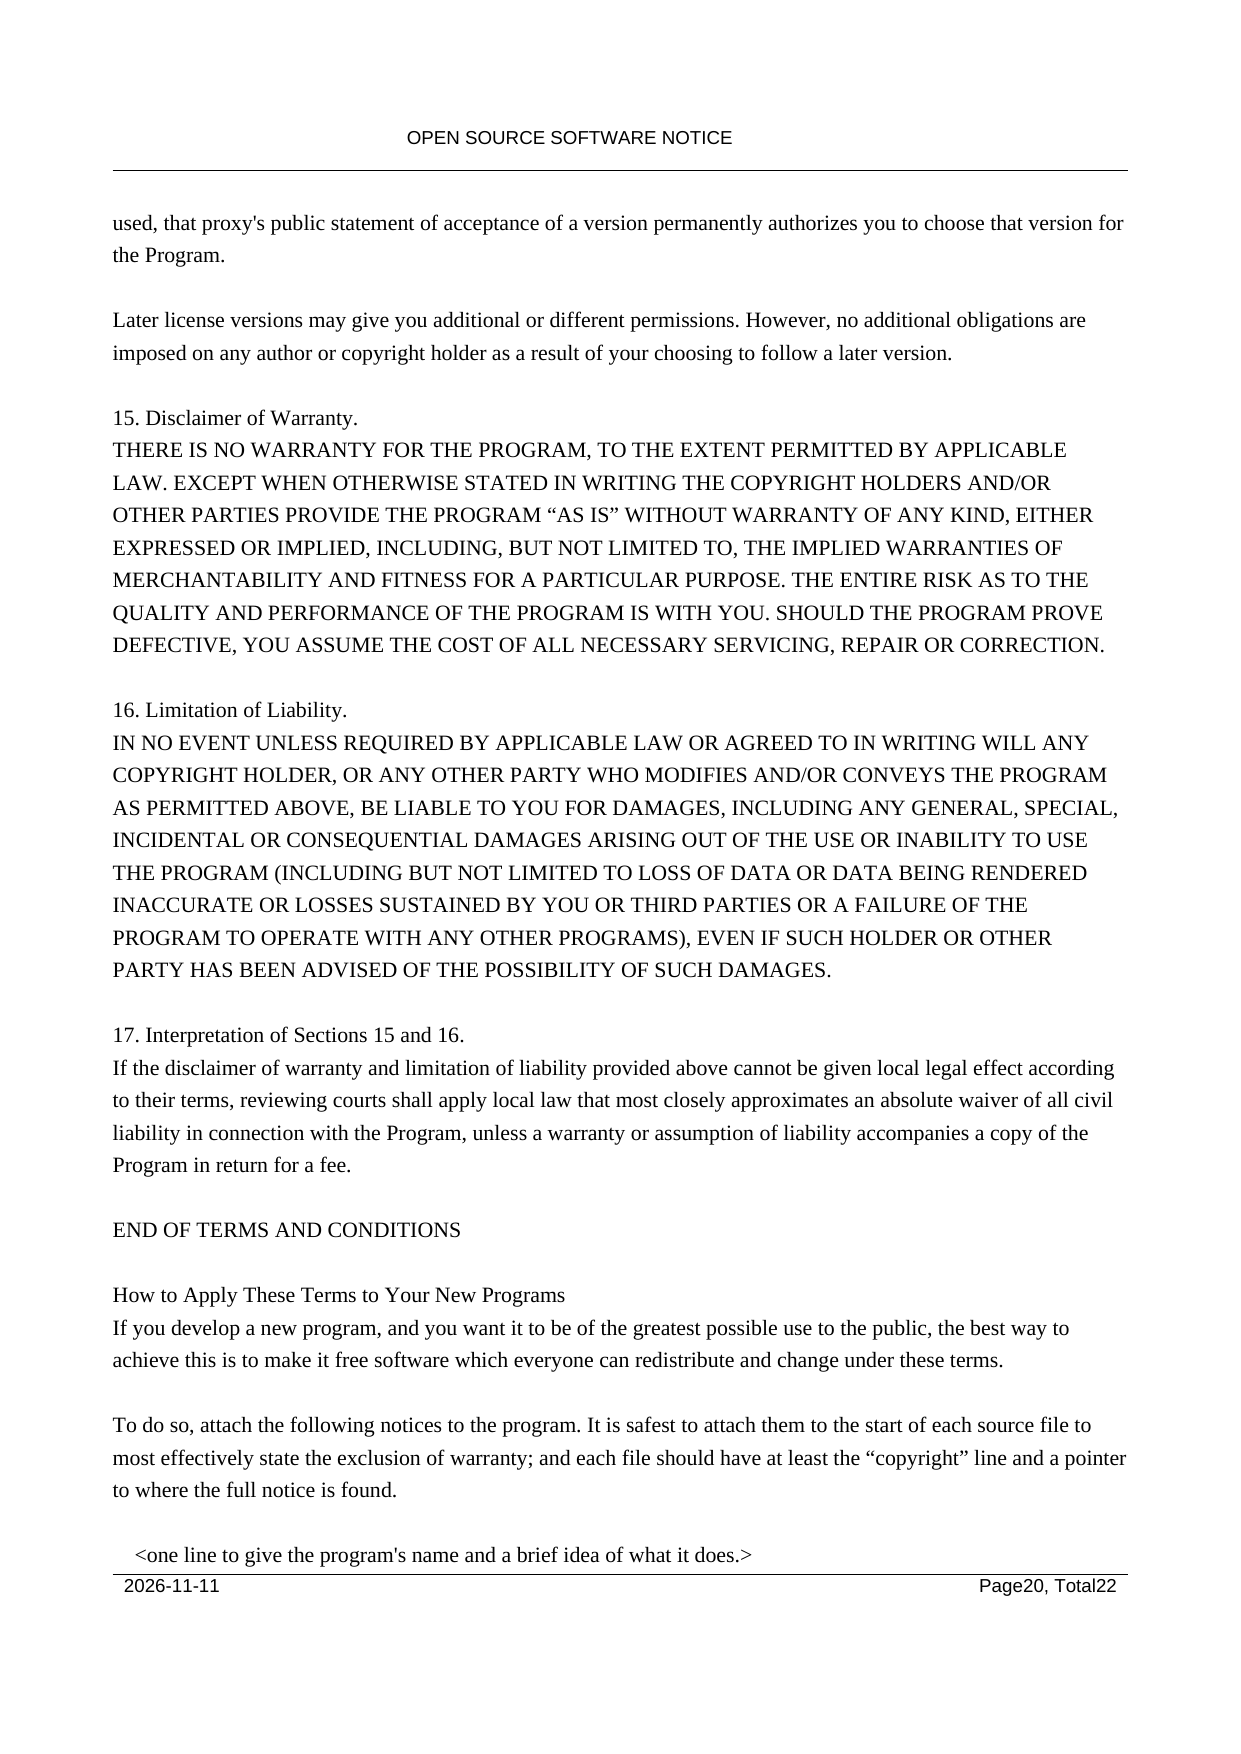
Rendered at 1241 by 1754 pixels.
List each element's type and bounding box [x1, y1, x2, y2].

text [112, 206, 1128, 1571]
